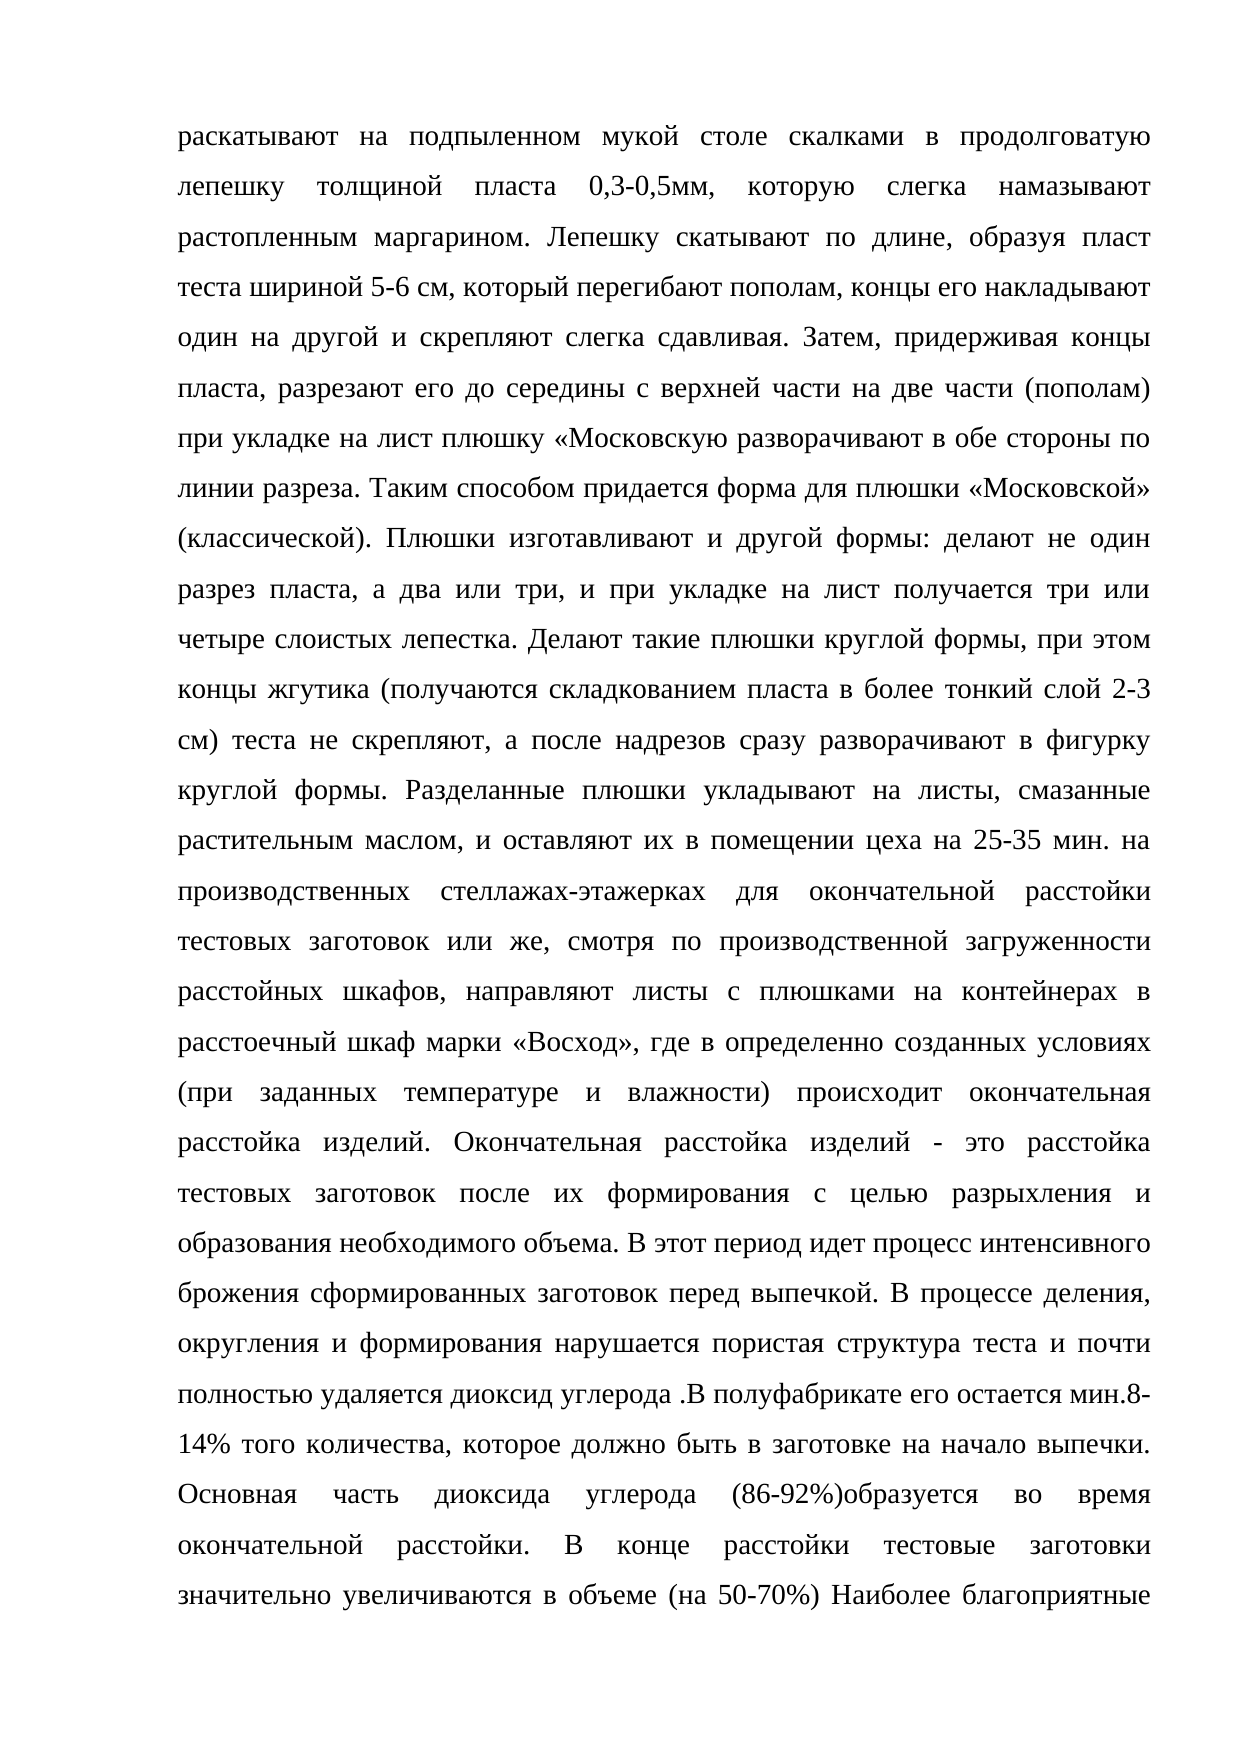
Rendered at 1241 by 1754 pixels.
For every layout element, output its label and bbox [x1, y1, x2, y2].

text [177, 118, 1152, 1611]
